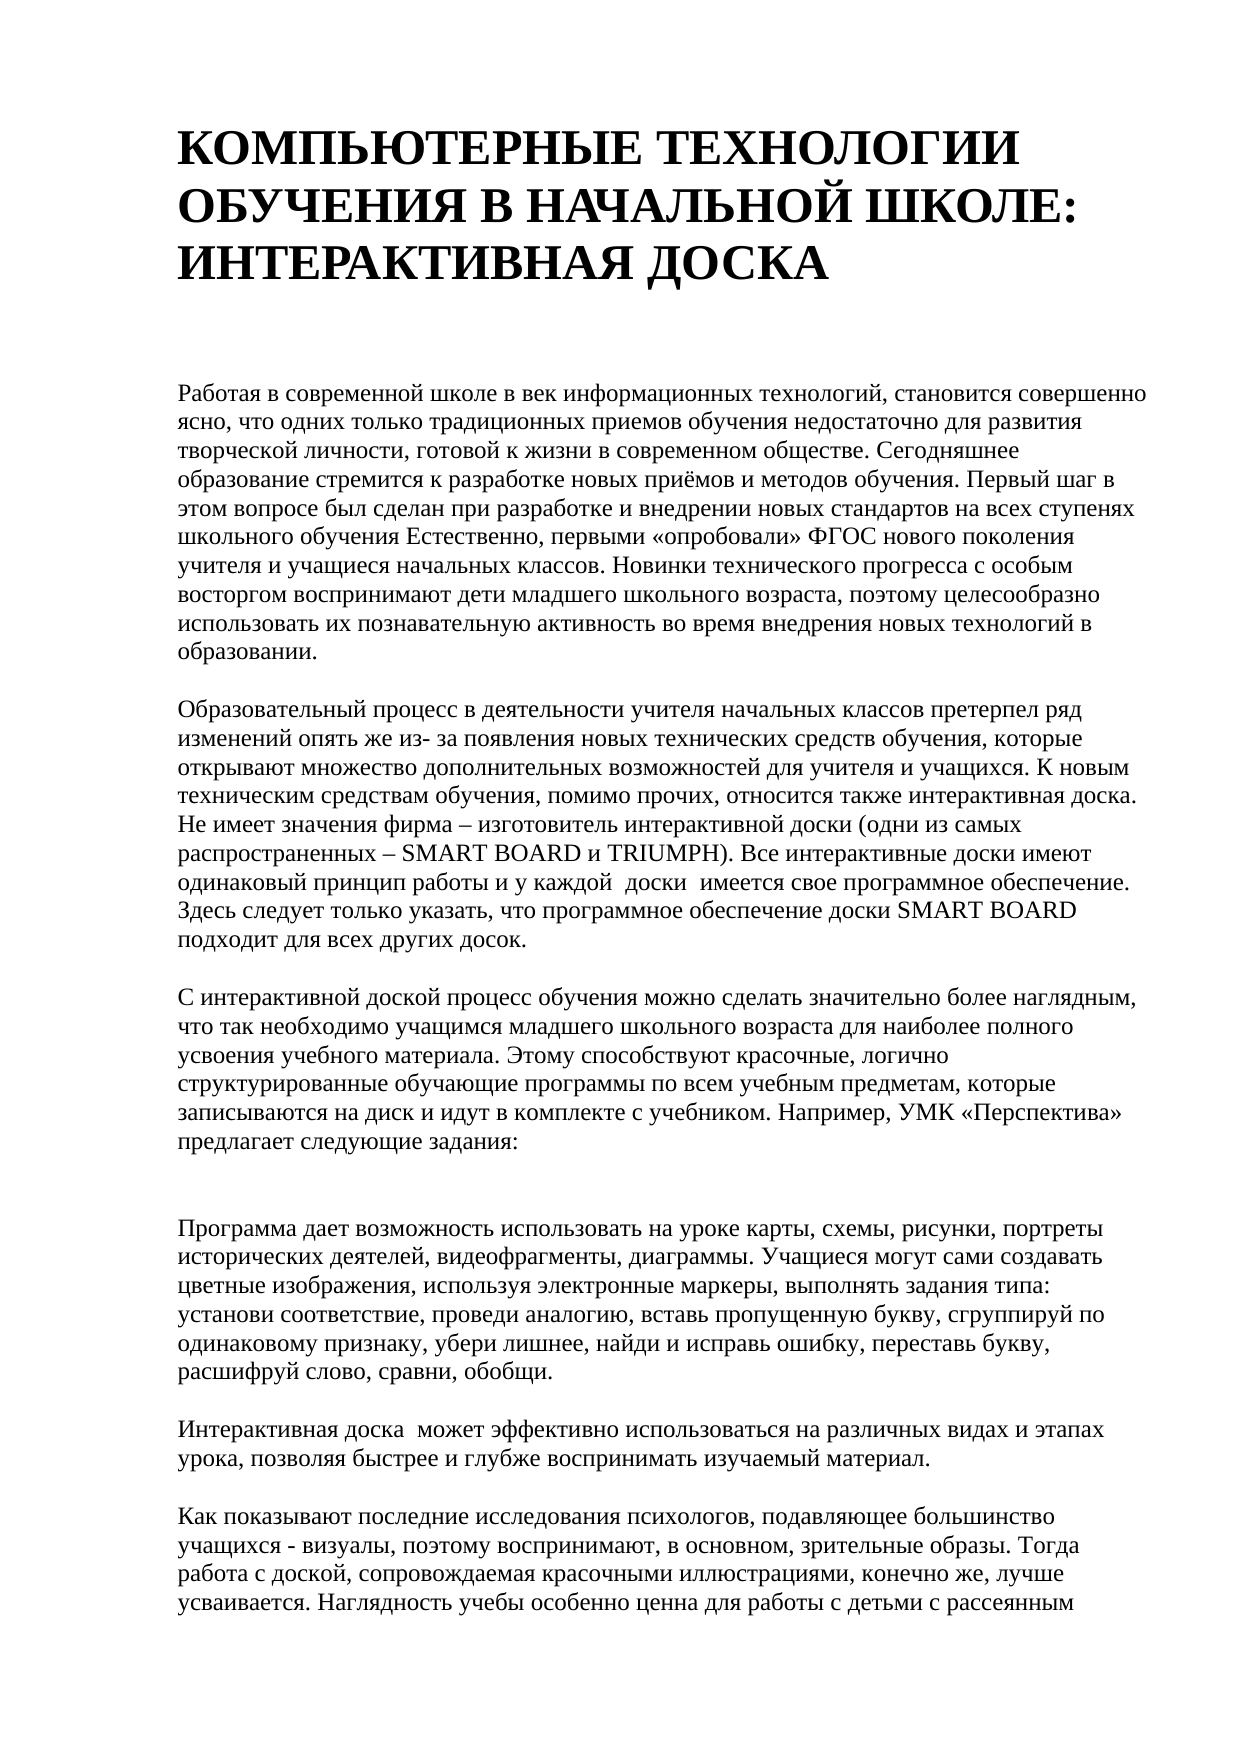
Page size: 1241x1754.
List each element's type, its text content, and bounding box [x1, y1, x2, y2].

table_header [177, 320, 1152, 1616]
text КОМПЬЮТЕРНЫЕ ТЕХНОЛОГИИ ОБУЧЕНИЯ В НАЧАЛЬНОЙ ШКОЛЕ: ИНТЕРАКТИВНАЯ ДОСКА [177, 118, 1152, 291]
